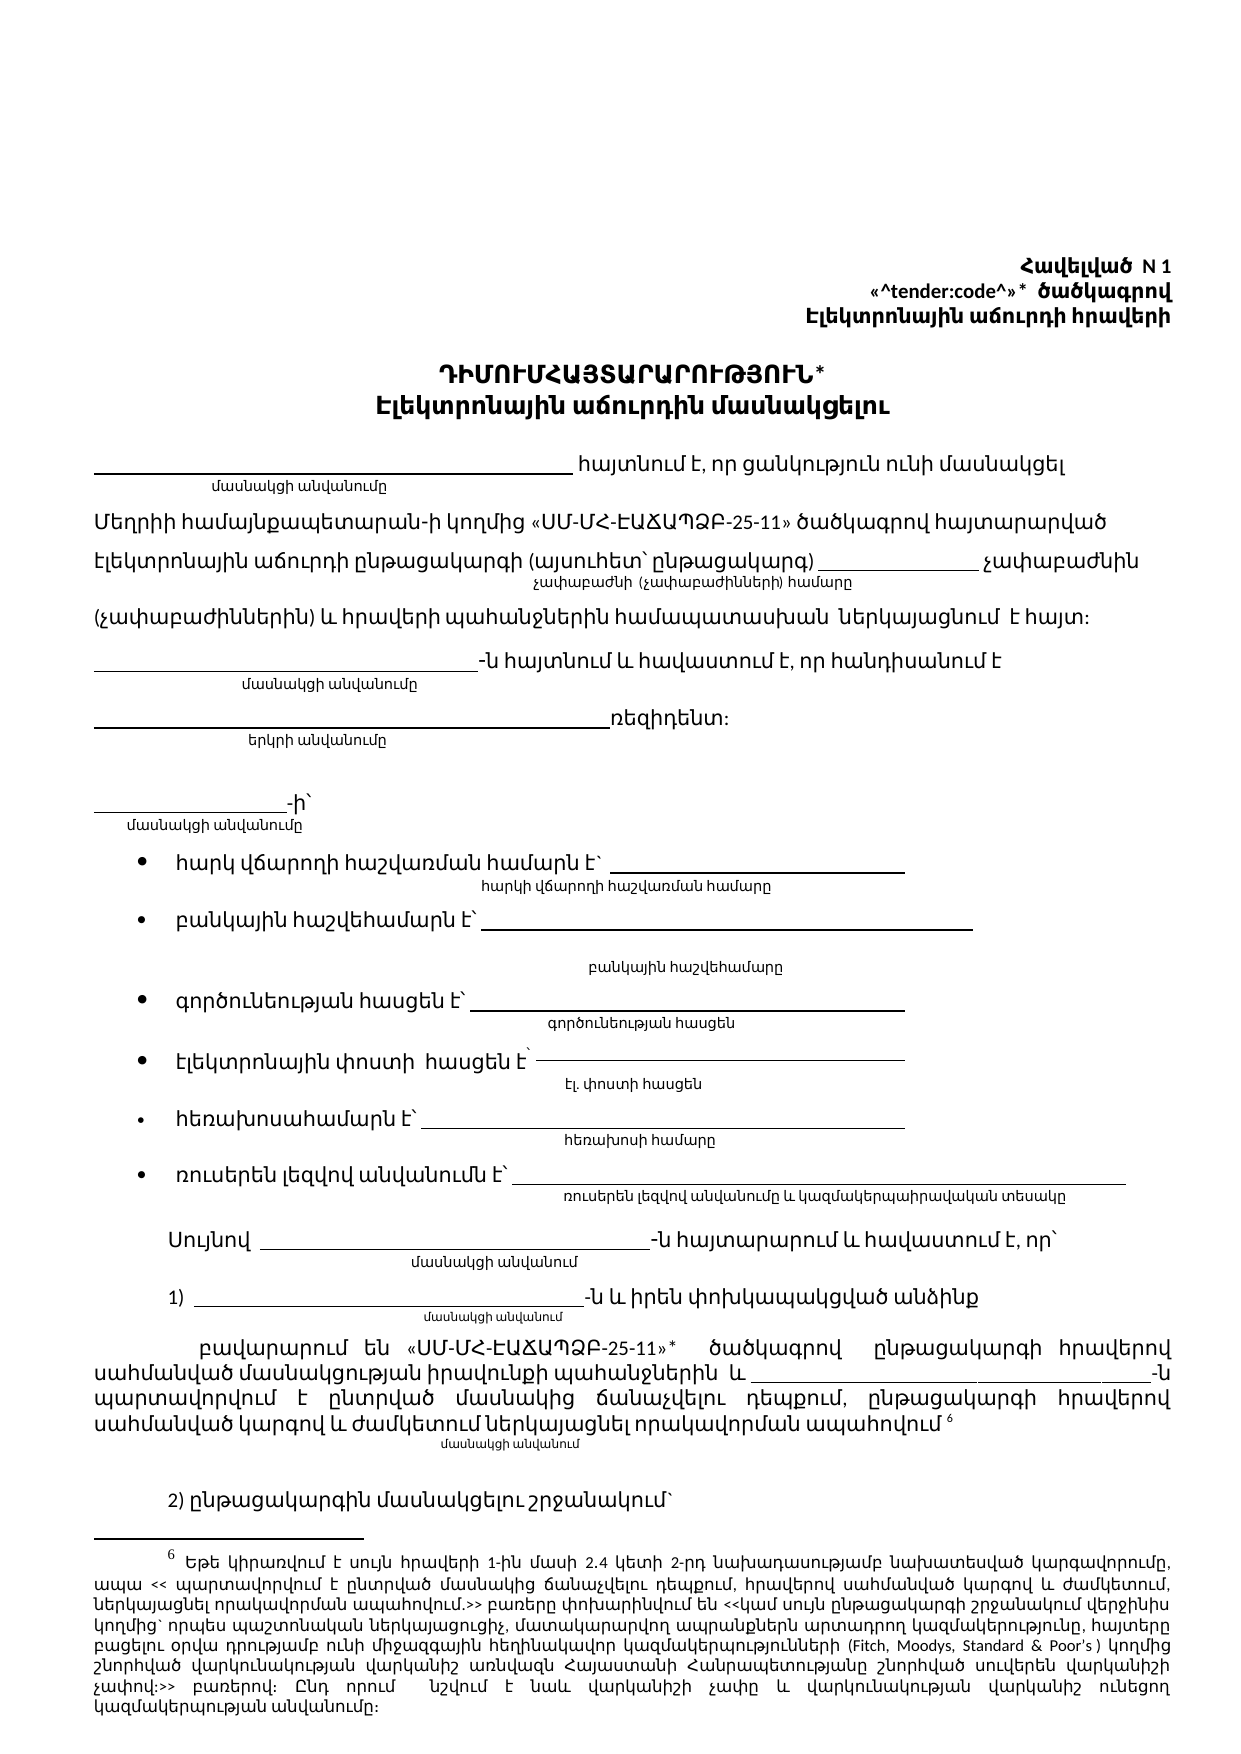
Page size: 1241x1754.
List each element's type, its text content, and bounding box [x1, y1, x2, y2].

text ԴԻՄՈՒՄՀԱՅՏԱՐԱՐՈՒԹՅՈՒՆ* [94, 360, 1171, 390]
text մասնակցի անվանում [94, 1436, 1171, 1462]
text բանկային հաշվեհամարը [94, 958, 1171, 989]
text գործունեության հասցեն [94, 1014, 1171, 1045]
list էլեկտրոնային փոստի հասցեն է՝ [138, 1045, 1171, 1075]
text հեռախոսի համարը [462, 1131, 1171, 1162]
text 1) -ն և իրեն փոխկապակցված անձինք [94, 1284, 1171, 1309]
text մասնակցի անվանում [94, 1309, 1171, 1335]
text չափաբաժնի (չափաբաժինների) համարը [94, 573, 1171, 604]
list գործունեության հասցեն է՝ [138, 989, 1171, 1014]
list հարկ վճարողի հաշվառման համարն է` [138, 846, 1171, 877]
text -ի՝ [94, 790, 1171, 816]
text ռեզիդենտ: [94, 706, 1171, 731]
list բանկային հաշվեհամարն է՝ [138, 907, 1171, 958]
text մասնակցի անվանում [94, 1253, 1171, 1284]
text մասնակցի անվանումը [94, 816, 1171, 846]
subtitle Էլեկտրոնային աճուրդին մասնակցելու [94, 390, 1171, 421]
text 2) ընթացակարգին մասնակցելու շրջանակում` [94, 1487, 1171, 1513]
text Մեղրիի համայնքապետարան-ի կողմից «ՍՄ-ՄՀ-ԷԱՃԱՊՁԲ-25-11» ծածկագրով հայտարարված [94, 507, 1171, 535]
text Էլեկտրոնային աճուրդի հրավերի [94, 304, 1171, 329]
text բավարարում են «ՍՄ-ՄՀ-ԷԱՃԱՊՁԲ-25-11»* ծածկագրով ընթացակարգի հրավերով սահմանված մասնակցության իրավունքի պահանջներին և -ն պարտավորվում է ընտրված մասնակից ճանաչվելու դեպքում, ընթացակարգի հրավերով սահմանված կարգով և ժամկետում ներկայացնել որակավորման ապահովում [94, 1335, 1171, 1436]
text մասնակցի անվանումը [94, 675, 1171, 706]
text հայտնում է, որ ցանկություն ունի մասնակցել [94, 451, 1171, 477]
text մասնակցի անվանումը [94, 477, 1171, 507]
text հարկի վճարողի հաշվառման համարը [94, 877, 1171, 907]
text Հավելված N 1 [94, 253, 1171, 278]
text էլ. փոստի հասցեն [94, 1075, 1171, 1106]
text «^tender:code^»* ծածկագրով [94, 278, 1171, 304]
list հեռախոսահամարն է՝ [138, 1106, 1171, 1131]
text Սույնով -ն հայտարարում և հավաստում է, որ՝ [94, 1223, 1171, 1253]
list ռուսերեն լեզվով անվանումն է՝ [138, 1162, 1171, 1187]
text -ն հայտնում և հավաստում է, որ հանդիսանում է [94, 644, 1171, 675]
text երկրի անվանումը [94, 731, 1171, 762]
text էլեկտրոնային աճուրդի ընթացակարգի (այսուհետ՝ ընթացակարգ) չափաբաժնին [94, 548, 1171, 573]
text (չափաբաժիններին) և հրավերի պահանջներին համապատասխան ներկայացնում է հայտ: [94, 604, 1171, 629]
text ռուսերեն լեզվով անվանումը և կազմակերպաիրավական տեսակը [94, 1187, 1171, 1218]
